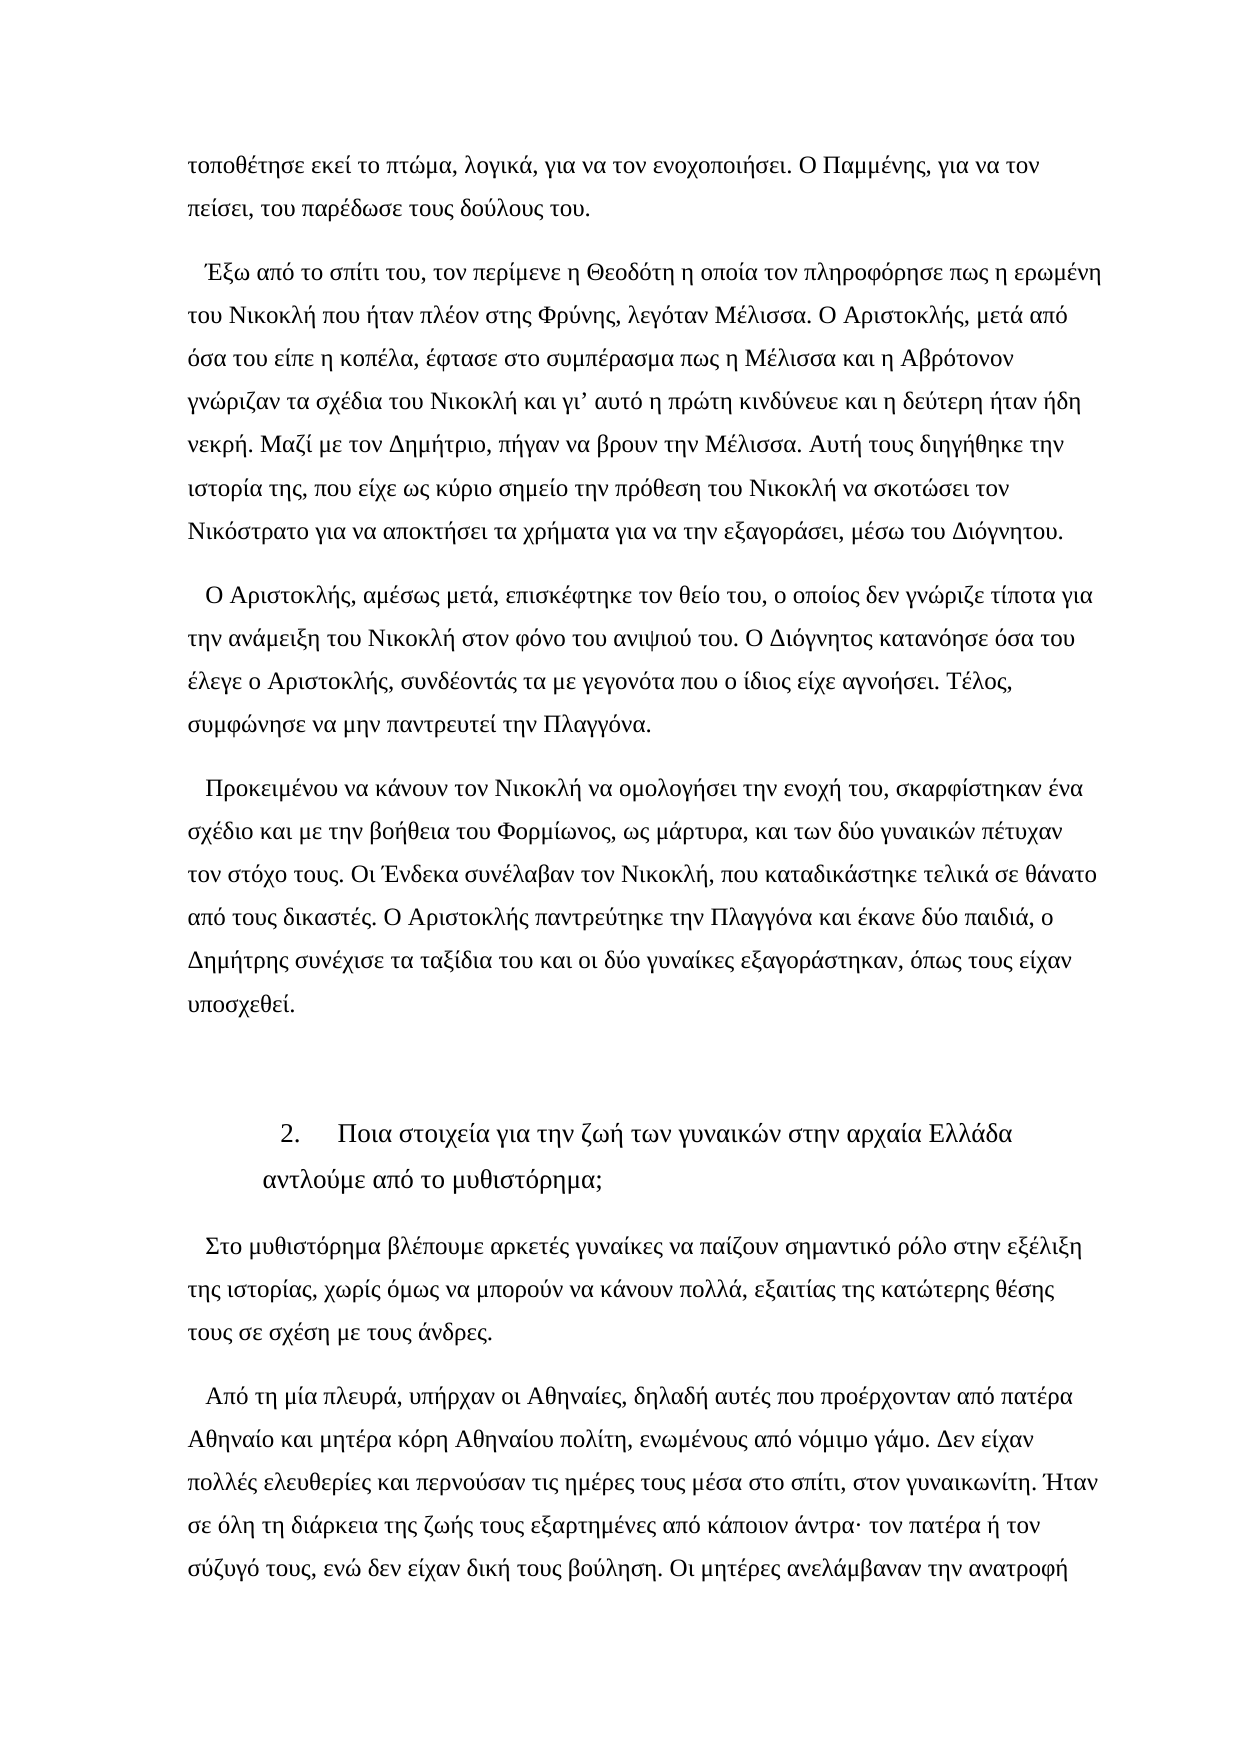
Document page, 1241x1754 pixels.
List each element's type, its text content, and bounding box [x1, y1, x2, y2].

text Προκειμένου να κάνουν τον Νικοκλή να ομολογήσει την ενοχή του, σκαρφίστηκαν ένα σχέδιο και με την βοήθεια του Φορμίωνος, ως μάρτυρα, και των δύο γυναικών πέτυχαν τον στόχο τους. Οι Ένδεκα συνέλαβαν τον Νικοκλή, που καταδικάστηκε τελικά σε θάνατο από τους δικαστές. Ο Αριστοκλής παντρεύτηκε την Πλαγγόνα και έκανε δύο παιδιά, ο Δημήτρης συνέχισε τα ταξίδια του και οι δύο γυναίκες εξαγοράστηκαν, όπως τους είχαν υποσχεθεί. [187, 773, 1103, 1017]
text Στο μυθιστόρημα βλέπουμε αρκετές γυναίκες να παίζουν σημαντικό ρόλο στην εξέλιξη της ιστορίας, χωρίς όμως να μπορούν να κάνουν πολλά, εξαιτίας της κατώτερης θέσης τους σε σχέση με τους άνδρες. [187, 1231, 1103, 1346]
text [187, 150, 1103, 222]
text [187, 1381, 1103, 1582]
list Ποια στοιχεία για την ζωή των γυναικών στην αρχαία Ελλάδα αντλούμε από το μυθιστόρημα; [262, 1117, 1063, 1194]
text Έξω από το σπίτι του, τον περίμενε η Θεοδότη η οποία τον πληροφόρησε πως η ερωμένη του Νικοκλή που ήταν πλέον στης Φρύνης, λεγόταν Μέλισσα. Ο Αριστοκλής, μετά από όσα του είπε η κοπέλα, έφτασε στο συμπέρασμα πως η Μέλισσα και η Αβρότονον γνώριζαν τα σχέδια του Νικοκλή και γι’ αυτό η πρώτη κινδύνευε και η δεύτερη ήταν ήδη νεκρή. Μαζί με τον Δημήτριο, πήγαν να βρουν την Μέλισσα. Αυτή τους διηγήθηκε την ιστορία της, που είχε ως κύριο σημείο την πρόθεση του Νικοκλή να σκοτώσει τον Νικόστρατο για να αποκτήσει τα χρήματα για να την εξαγοράσει, μέσω του Διόγνητου. [187, 257, 1103, 544]
text Ο Αριστοκλής, αμέσως μετά, επισκέφτηκε τον θείο του, ο οποίος δεν γνώριζε τίποτα για την ανάμειξη του Νικοκλή στον φόνο του ανιψιού του. Ο Διόγνητος κατανόησε όσα του έλεγε ο Αριστοκλής, συνδέοντάς τα με γεγονότα που ο ίδιος είχε αγνοήσει. Τέλος, συμφώνησε να μην παντρευτεί την Πλαγγόνα. [187, 580, 1103, 738]
